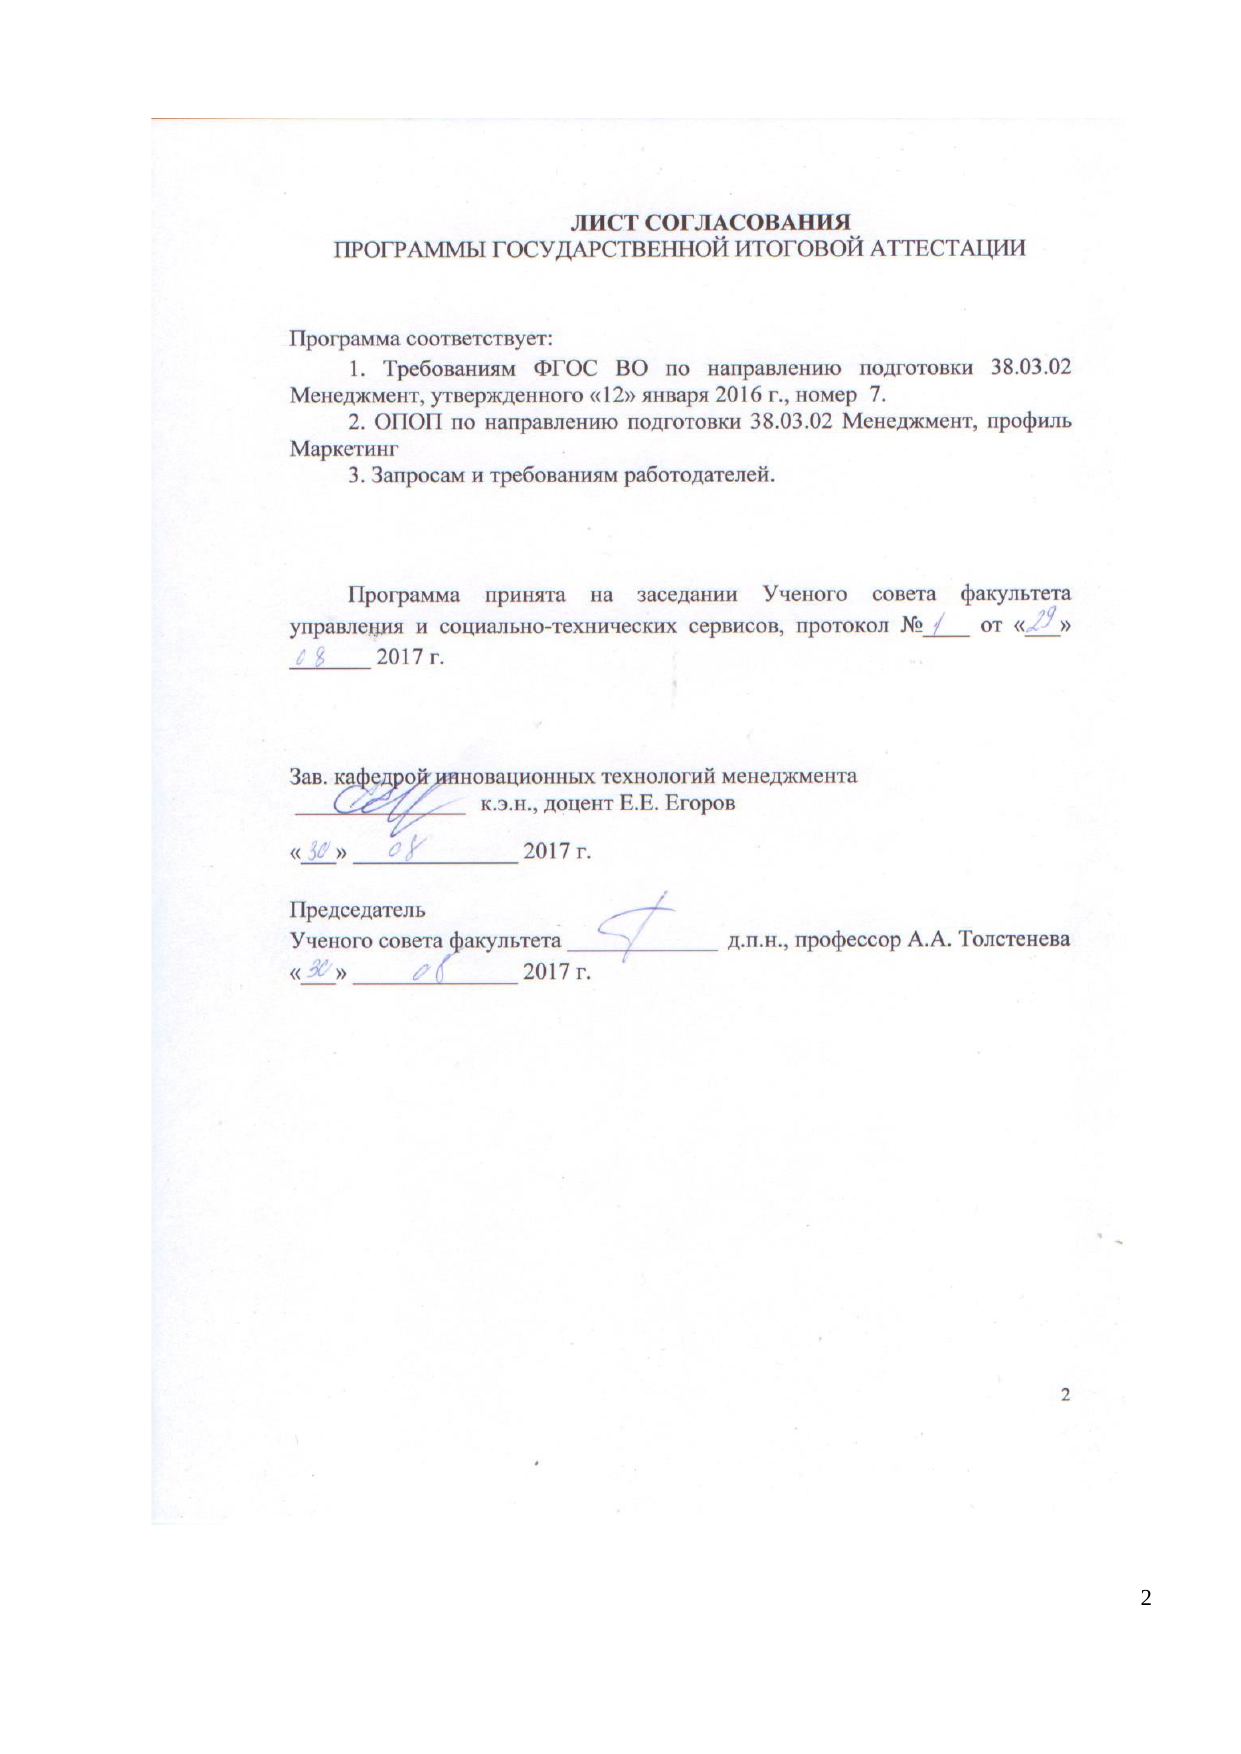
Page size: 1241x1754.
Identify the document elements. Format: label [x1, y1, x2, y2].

picture [151, 118, 1126, 1525]
